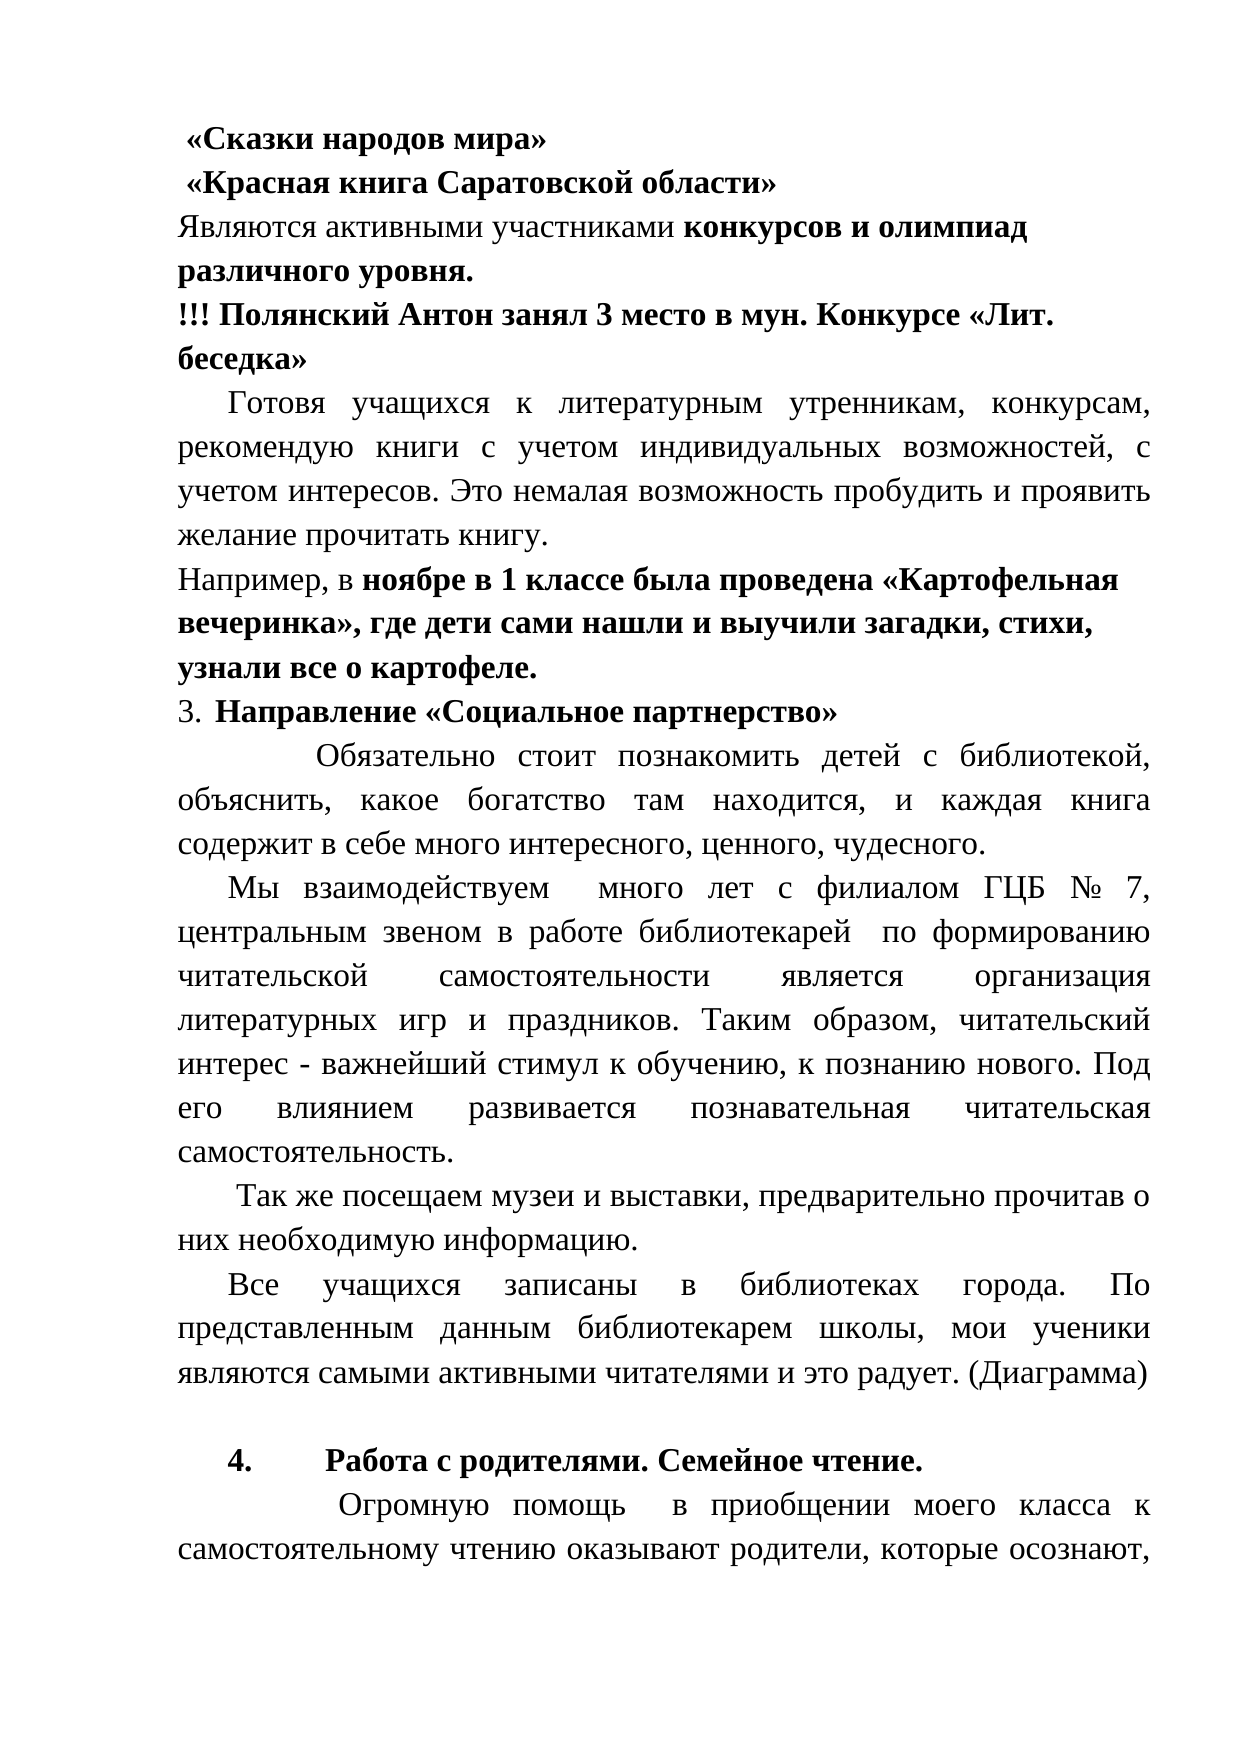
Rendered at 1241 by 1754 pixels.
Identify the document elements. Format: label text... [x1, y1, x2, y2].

text Например, в ноябре в 1 классе была проведена «Картофельная вечеринка», где дети сами нашли и выучили загадки, стихи, узнали все о картофеле. [177, 559, 1152, 685]
list Направление «Социальное партнерство» [177, 691, 1152, 729]
text 4. Работа с родителями. Семейное чтение. [177, 1440, 1152, 1478]
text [177, 1484, 1152, 1566]
text !!! Полянский Антон занял 3 место в мун. Конкурсе «Лит. беседка» [177, 294, 1152, 377]
text «Красная книга Саратовской области» [177, 162, 1152, 201]
text Все учащихся записаны в библиотеках города. По представленным данным библиотекарем школы, мои ученики являются самыми активными читателями и это радует. (Диаграмма) [177, 1264, 1152, 1390]
text «Сказки народов мира» [177, 118, 1152, 156]
text Являются активными участниками конкурсов и олимпиад различного уровня. [177, 206, 1152, 289]
text Обязательно стоит познакомить детей с библиотекой, объяснить, какое богатство там находится, и каждая книга содержит в себе много интересного, ценного, чудесного. [177, 735, 1152, 861]
text Так же посещаем музеи и выставки, предварительно прочитав о них необходимую информацию. [177, 1176, 1152, 1258]
text Мы взаимодействуем много лет с филиалом ГЦБ № 7, центральным звеном в работе библиотекарей по формированию читательской самостоятельности является организация литературных игр и праздников. Таким образом, читательский интерес - важнейший стимул к обучению, к познанию нового. Под его влиянием развивается познавательная читательская самостоятельность. [177, 867, 1152, 1170]
text Готовя учащихся к литературным утренникам, конкурсам, рекомендую книги с учетом индивидуальных возможностей, с учетом интересов. Это немалая возможность пробудить и проявить желание прочитать книгу. [177, 382, 1152, 553]
